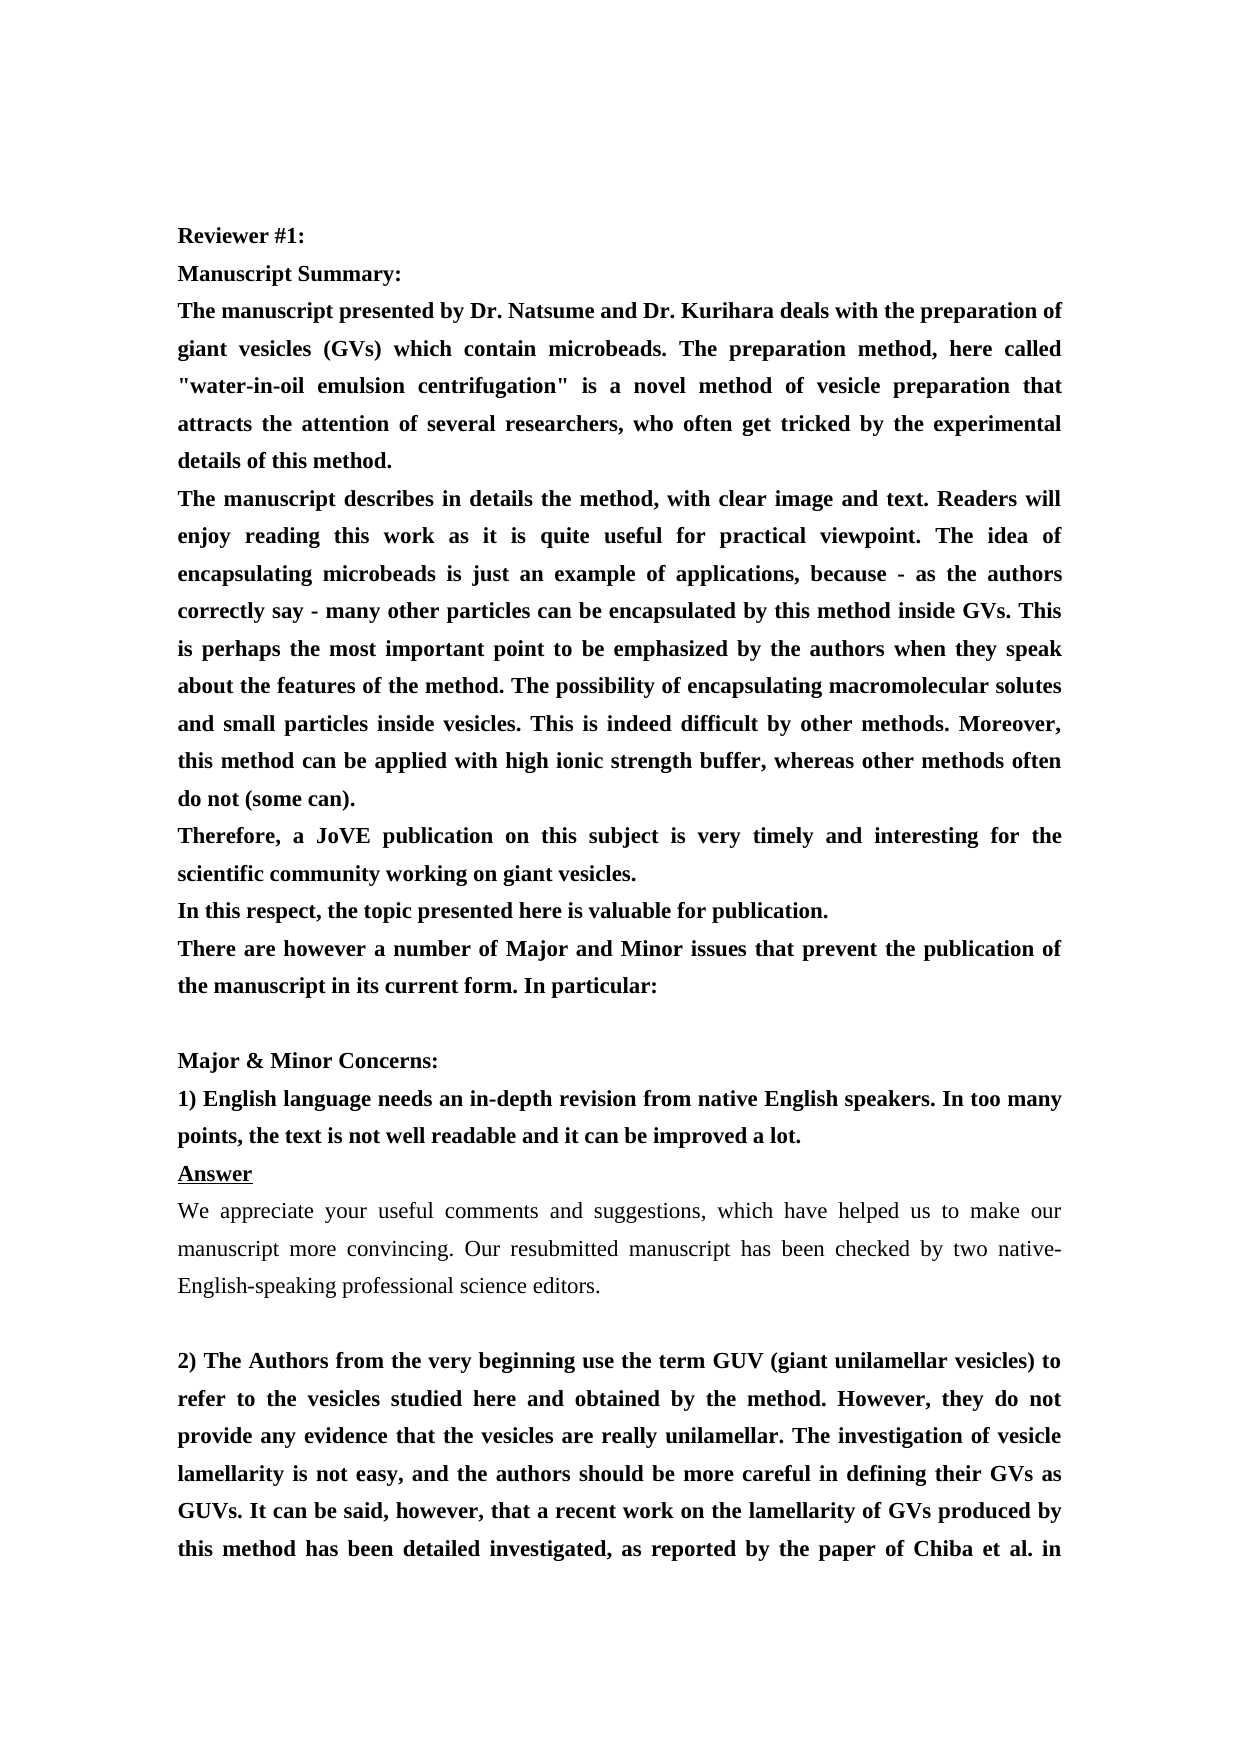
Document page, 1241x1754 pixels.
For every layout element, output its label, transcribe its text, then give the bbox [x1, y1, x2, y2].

text Answer [177, 1154, 1063, 1192]
text The manuscript describes in details the method, with clear image and text. Readers will enjoy reading this work as it is quite useful for practical viewpoint. The idea of encapsulating microbeads is just an example of applications, because - as the authors correctly say - many other particles can be encapsulated by this method inside GVs. This is perhaps the most important point to be emphasized by the authors when they speak about the features of the method. The possibility of encapsulating macromolecular solutes and small particles inside vesicles. This is indeed difficult by other methods. Moreover, this method can be applied with high ionic strength buffer, whereas other methods often do not (some can). [177, 479, 1063, 817]
text Therefore, a JoVE publication on this subject is very timely and interesting for the scientific community working on giant vesicles. [177, 817, 1063, 892]
text In this respect, the topic presented here is valuable for publication. [177, 892, 1063, 929]
text Manuscript Summary: [177, 254, 1063, 292]
text There are however a number of Major and Minor issues that prevent the publication of the manuscript in its current form. In particular: [177, 929, 1063, 1004]
text 1) English language needs an in-depth revision from native English speakers. In too many points, the text is not well readable and it can be improved a lot. [177, 1079, 1063, 1154]
text The manuscript presented by Dr. Natsume and Dr. Kurihara deals with the preparation of giant vesicles (GVs) which contain microbeads. The preparation method, here called "water-in-oil emulsion centrifugation" is a novel method of vesicle preparation that attracts the attention of several researchers, who often get tricked by the experimental details of this method. [177, 292, 1063, 479]
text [177, 1342, 1063, 1567]
text We appreciate your useful comments and suggestions, which have helped us to make our manuscript more convincing. Our resubmitted manuscript has been checked by two native-English-speaking professional science editors. [177, 1192, 1063, 1304]
text Reviewer #1: [177, 217, 1063, 254]
text Major & Minor Concerns: [177, 1042, 1063, 1079]
